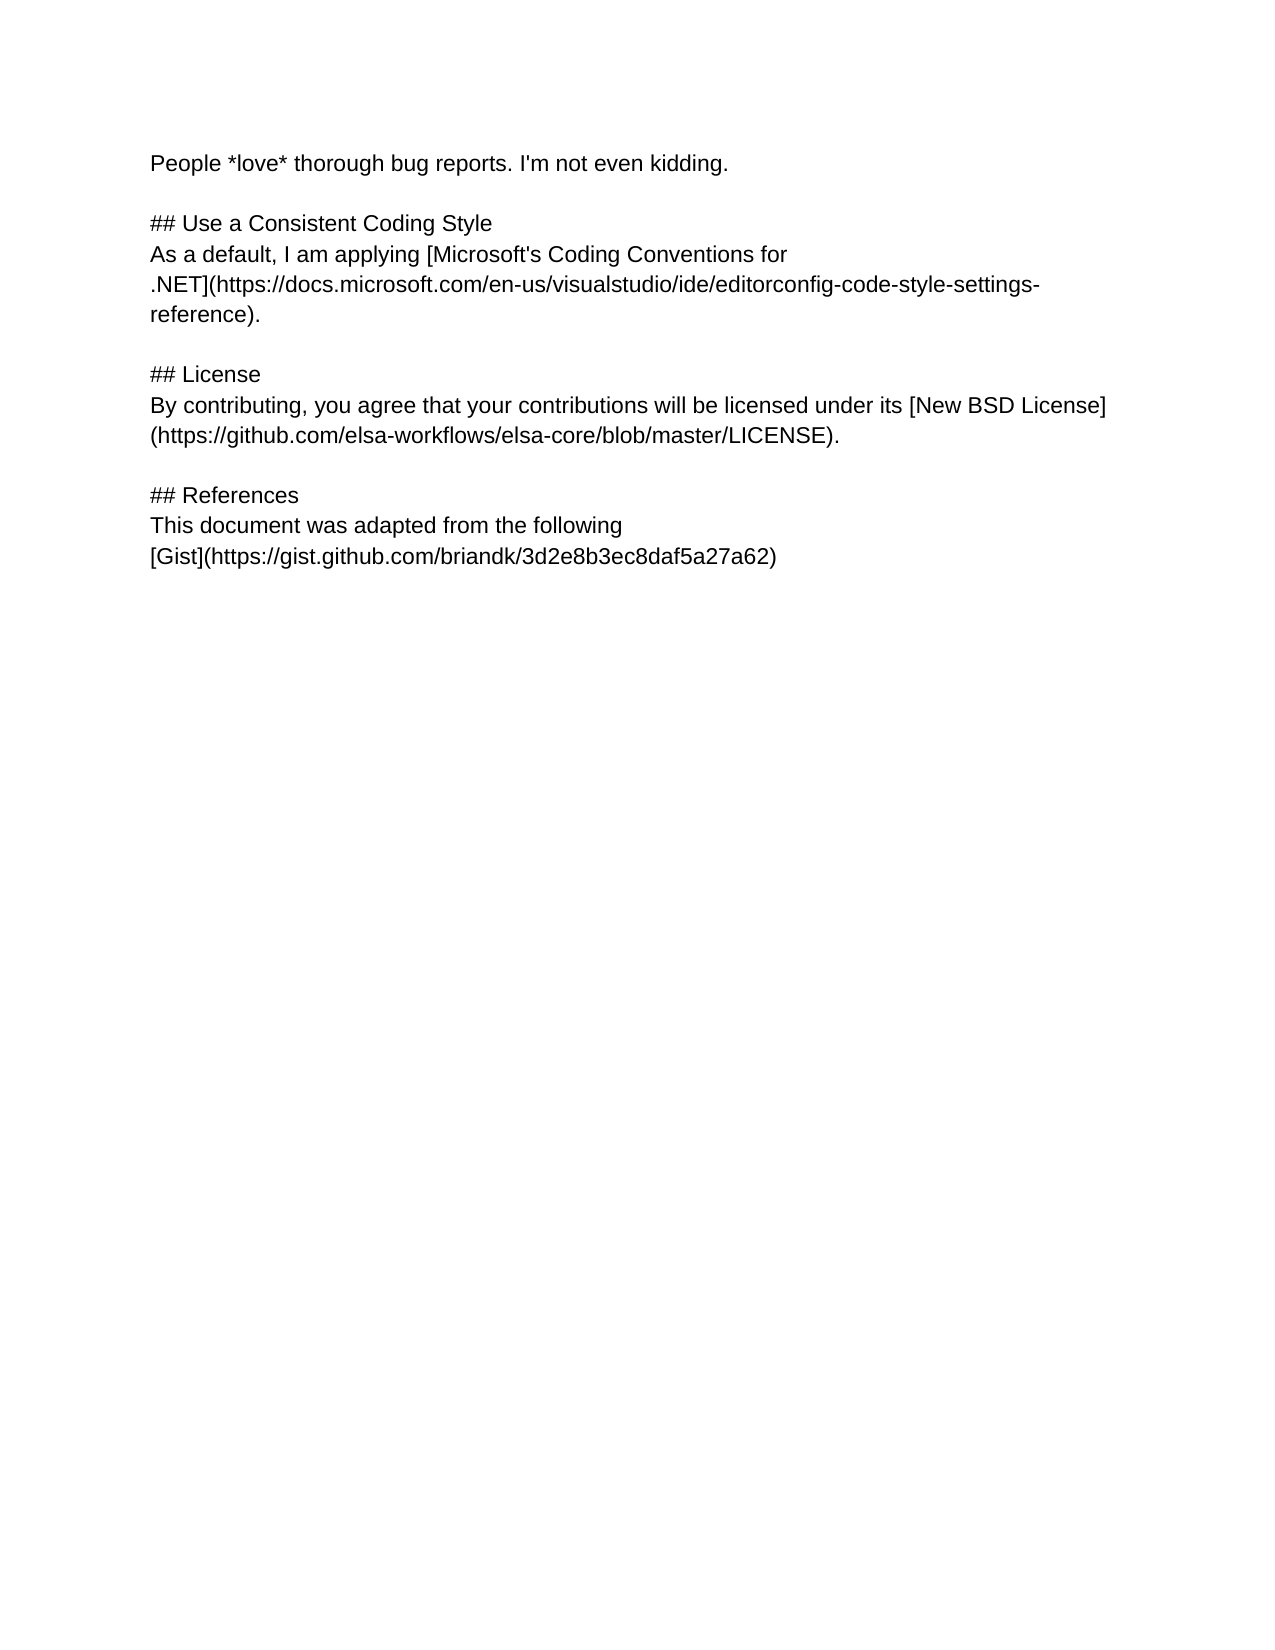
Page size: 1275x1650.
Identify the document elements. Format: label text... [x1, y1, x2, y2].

text ## License [150, 361, 1125, 388]
text By contributing, you agree that your contributions will be licensed under its [New BSD License](https://github.com/elsa-workflows/elsa-core/blob/master/LICENSE). [150, 392, 1125, 448]
text ## Use a Consistent Coding Style [150, 210, 1125, 237]
text This document was adapted from the following [Gist](https://gist.github.com/briandk/3d2e8b3ec8daf5a27a62) [150, 512, 1125, 569]
text As a default, I am applying [Microsoft's Coding Conventions for .NET](https://docs.microsoft.com/en-us/visualstudio/ide/editorconfig-code-style-settings-reference). [150, 241, 1125, 327]
text People *love* thorough bug reports. I'm not even kidding. [150, 150, 1125, 176]
text ## References [150, 482, 1125, 509]
